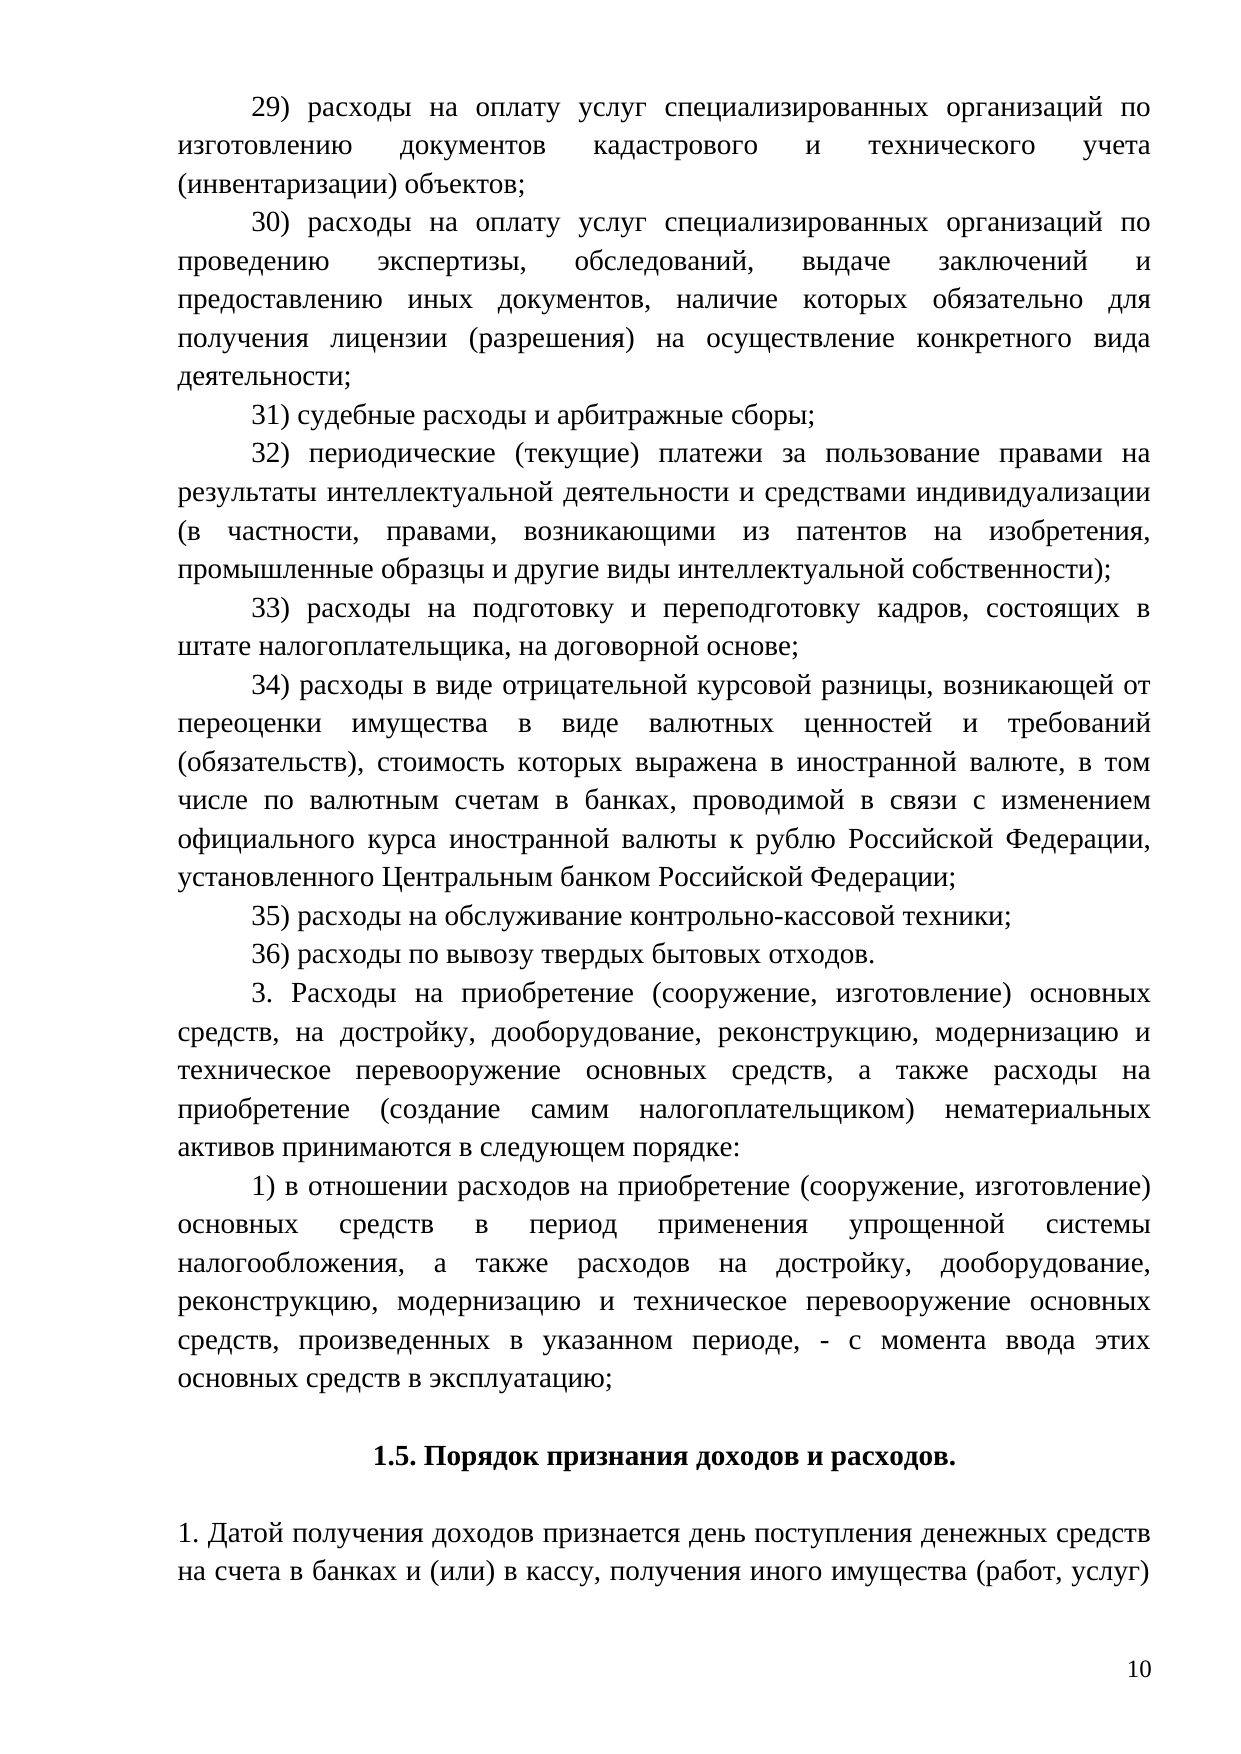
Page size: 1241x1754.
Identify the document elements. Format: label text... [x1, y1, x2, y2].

text 1.5. Порядок признания доходов и расходов. [177, 1438, 1152, 1471]
text 33) расходы на подготовку и переподготовку кадров, состоящих в штате налогоплательщика, на договорной основе; [177, 590, 1152, 662]
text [177, 1515, 1152, 1587]
text 31) судебные расходы и арбитражные сборы; [177, 397, 1152, 431]
text 1) в отношении расходов на приобретение (сооружение, изготовление) основных средств в период применения упрощенной системы налогообложения, а также расходов на достройку, дооборудование, реконструкцию, модернизацию и техническое перевооружение основных средств, произведенных в указанном периоде, - с момента ввода этих основных средств в эксплуатацию; [177, 1168, 1152, 1394]
text 29) расходы на оплату услуг специализированных организаций по изготовлению документов кадастрового и технического учета (инвентаризации) объектов; [177, 89, 1152, 199]
text 3. Расходы на приобретение (сооружение, изготовление) основных средств, на достройку, дооборудование, реконструкцию, модернизацию и техническое перевооружение основных средств, а также расходы на приобретение (создание самим налогоплательщиком) нематериальных активов принимаются в следующем порядке: [177, 975, 1152, 1163]
text 34) расходы в виде отрицательной курсовой разницы, возникающей от переоценки имущества в виде валютных ценностей и требований (обязательств), стоимость которых выражена в иностранной валюте, в том числе по валютным счетам в банках, проводимой в связи с изменением официального курса иностранной валюты к рублю Российской Федерации, установленного Центральным банком Российской Федерации; [177, 667, 1152, 893]
text 30) расходы на оплату услуг специализированных организаций по проведению экспертизы, обследований, выдаче заключений и предоставлению иных документов, наличие которых обязательно для получения лицензии (разрешения) на осуществление конкретного вида деятельности; [177, 204, 1152, 392]
text 35) расходы на обслуживание контрольно-кассовой техники; [177, 898, 1152, 932]
text 32) периодические (текущие) платежи за пользование правами на результаты интеллектуальной деятельности и средствами индивидуализации (в частности, правами, возникающими из патентов на изобретения, промышленные образцы и другие виды интеллектуальной собственности); [177, 436, 1152, 585]
text 36) расходы по вывозу твердых бытовых отходов. [177, 937, 1152, 970]
